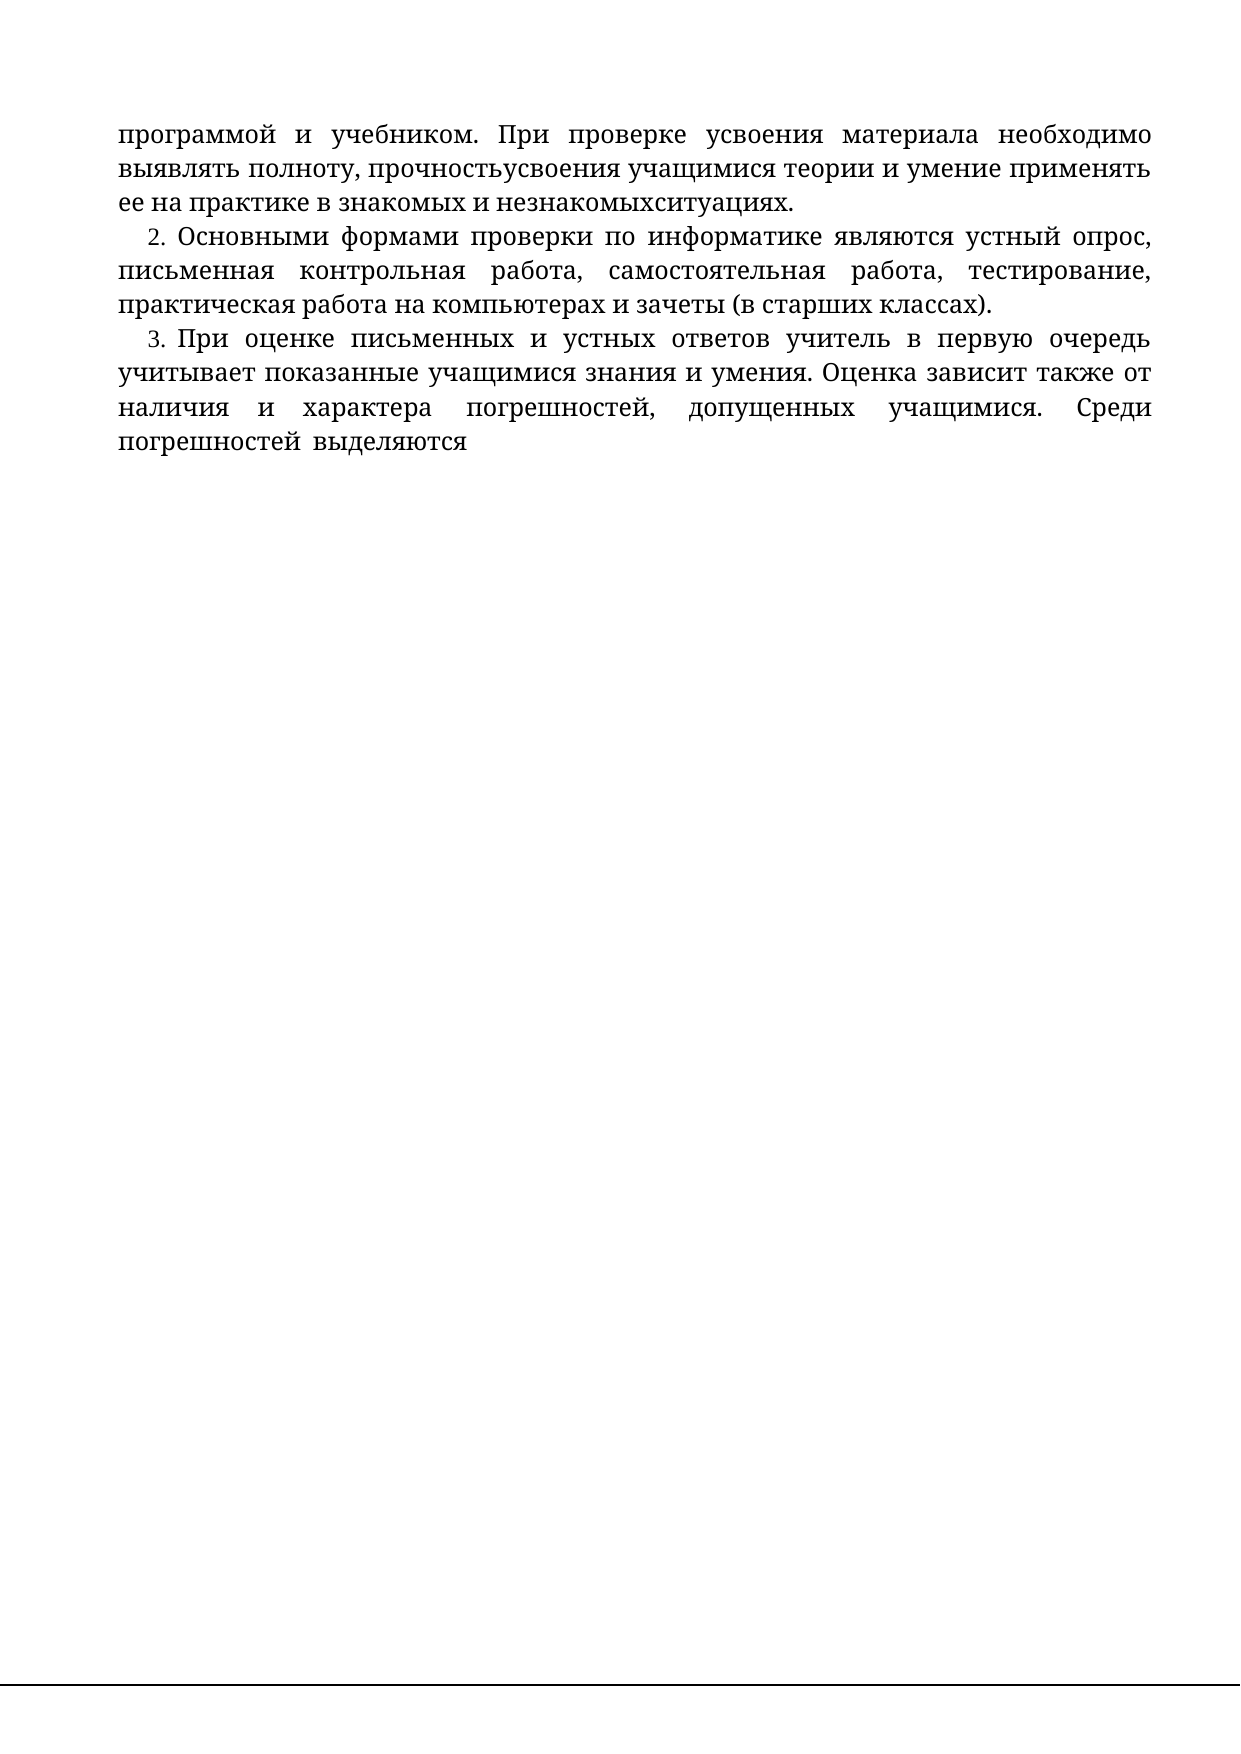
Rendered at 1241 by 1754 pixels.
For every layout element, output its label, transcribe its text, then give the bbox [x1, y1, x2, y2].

list Основными формами проверки по информатике являются устный опрос, письменная контрольная работа, самостоятельная работа, тестирование, практическая работа на компьютерах и зачеты (в старших классах). [118, 219, 1152, 321]
list При оценке письменных и устных ответов учитель в первую очередь учитывает показанные учащимися знания и умения. Оценка зависит также от наличия и характера погрешностей, допущенных учащимися. Среди погрешностей выделяются [118, 321, 1152, 457]
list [118, 117, 1152, 219]
